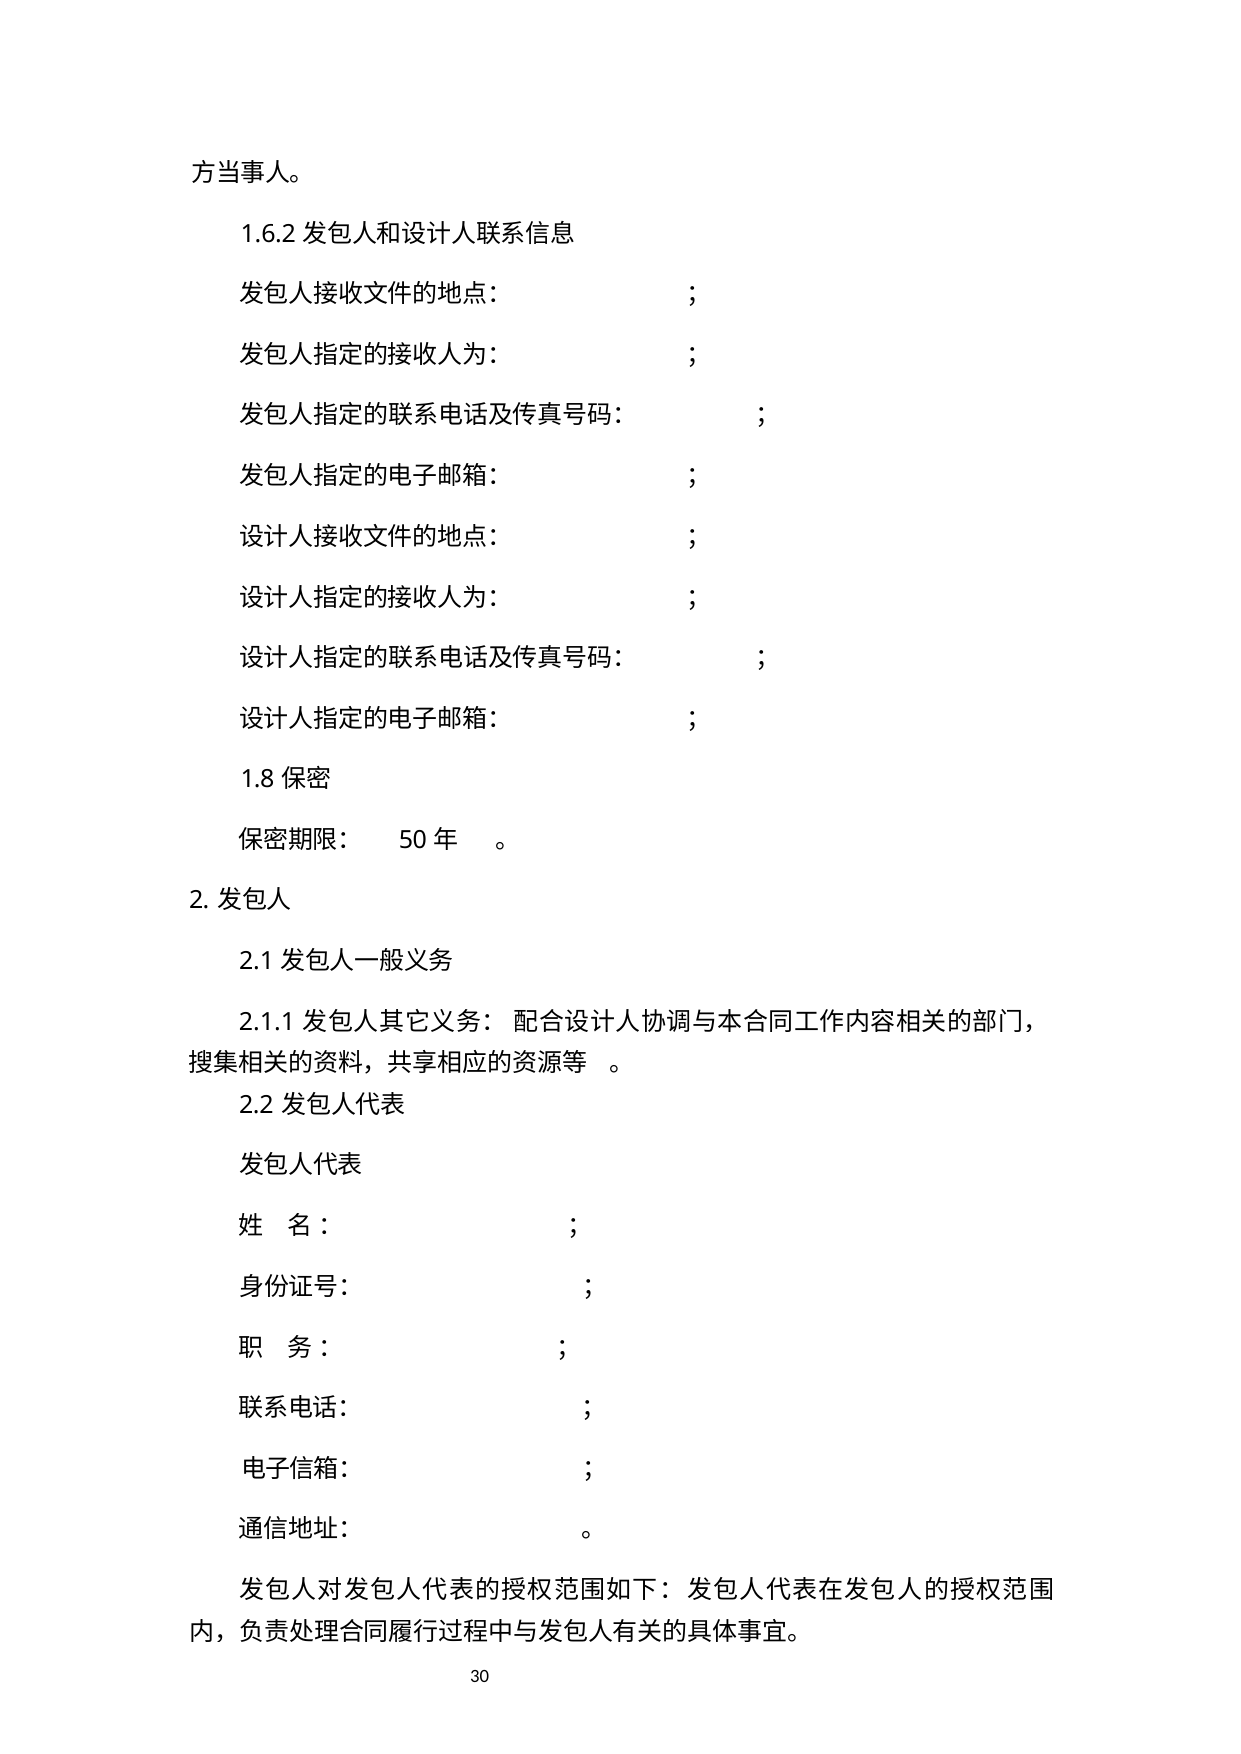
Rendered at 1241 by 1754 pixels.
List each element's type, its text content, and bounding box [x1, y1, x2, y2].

text 身份证号： ； [239, 1262, 1054, 1303]
text 2.1.1 发包人其它义务： 配合设计人协调与本合同工作内容相关的部门，搜集相关的资料，共享相应的资源等 。 [188, 997, 1050, 1080]
text 1.6.2 发包人和设计人联系信息 [240, 209, 1054, 251]
text 设计人接收文件的地点： ； [239, 512, 1054, 553]
text 2.1 发包人一般义务 [239, 936, 1054, 978]
text 保密期限： 50 年 。 [239, 815, 1054, 857]
text 设计人指定的接收人为： ； [239, 573, 1054, 614]
text 2.2 发包人代表 [239, 1080, 1054, 1122]
text 发包人对发包人代表的授权范围如下：发包人代表在发包人的授权范围内，负责处理合同履行过程中与发包人有关的具体事宜。 [189, 1565, 1054, 1648]
text 发包人代表 [239, 1141, 1054, 1182]
text 联系电话： ； [239, 1383, 1054, 1425]
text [191, 148, 1035, 190]
text 2. 发包人 [189, 876, 1054, 917]
text 职 务 ： ； [239, 1323, 1054, 1364]
text 发包人指定的接收人为： ； [239, 330, 1054, 372]
text 设计人指定的电子邮箱： ； [239, 694, 1054, 736]
text 1.8 保密 [240, 754, 1054, 796]
text 通信地址： 。 [238, 1504, 1054, 1546]
text 姓 名 ： ； [238, 1201, 1054, 1243]
text 设计人指定的联系电话及传真号码： ； [239, 633, 1054, 675]
text 发包人指定的联系电话及传真号码： ； [239, 391, 1054, 432]
text 发包人接收文件的地点： ； [239, 269, 1054, 311]
text 电子信箱： ； [241, 1444, 1054, 1485]
text 发包人指定的电子邮箱： ； [239, 451, 1054, 493]
